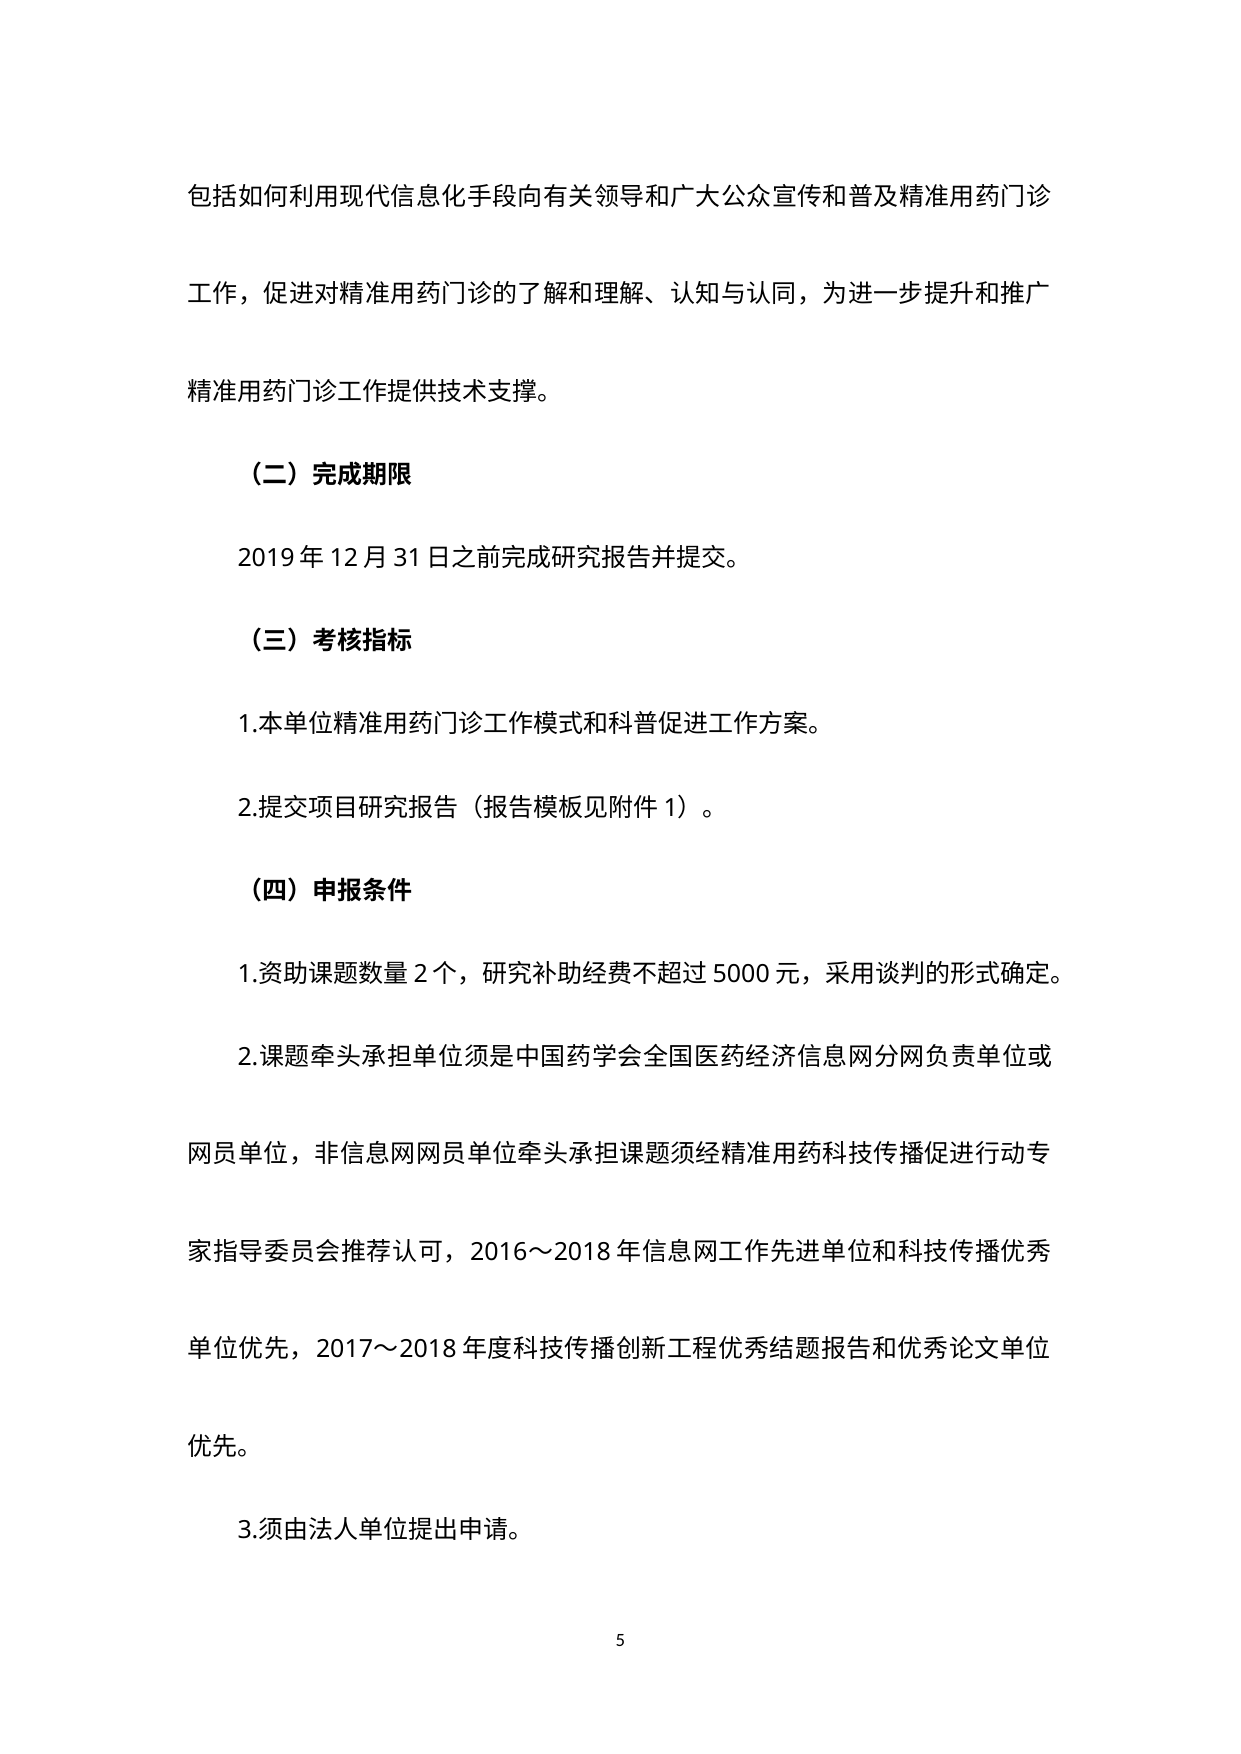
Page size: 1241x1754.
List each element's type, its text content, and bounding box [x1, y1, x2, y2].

text 3.须由法人单位提出申请。 [187, 1495, 1053, 1560]
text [187, 162, 1053, 422]
text （二）完成期限 [187, 440, 1053, 505]
text 2.提交项目研究报告（报告模板见附件1）。 [187, 773, 1053, 838]
text （四）申报条件 [187, 856, 1053, 921]
text 1.本单位精准用药门诊工作模式和科普促进工作方案。 [187, 689, 1053, 754]
text 2019年12月31日之前完成研究报告并提交。 [187, 523, 1053, 588]
text （三）考核指标 [187, 606, 1053, 671]
text 2.课题牵头承担单位须是中国药学会全国医药经济信息网分网负责单位或网员单位，非信息网网员单位牵头承担课题须经精准用药科技传播促进行动专家指导委员会推荐认可，2016～2018年信息网工作先进单位和科技传播优秀单位优先，2017～2018年度科技传播创新工程优秀结题报告和优秀论文单位优先。 [187, 1022, 1053, 1477]
text 1.资助课题数量2个，研究补助经费不超过5000元，采用谈判的形式确定。 [187, 939, 1053, 1004]
